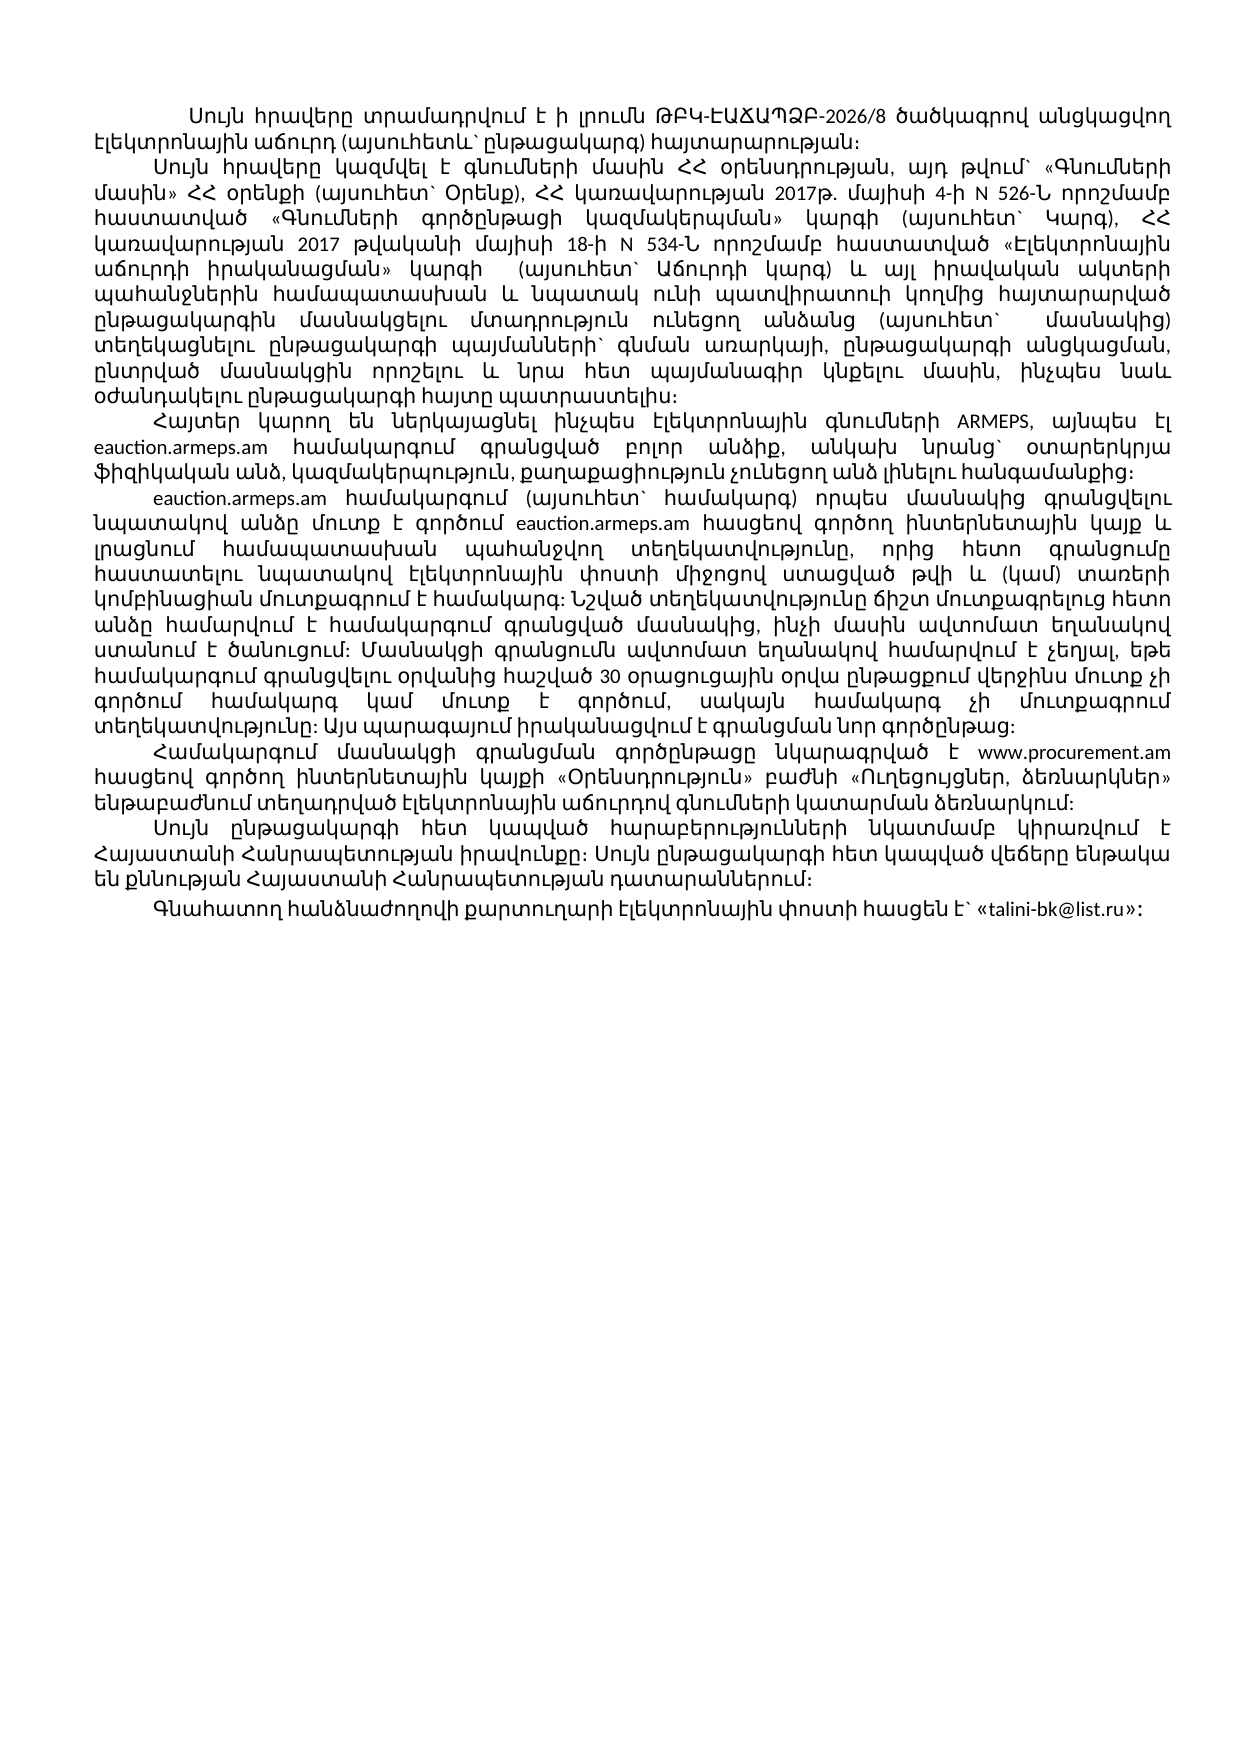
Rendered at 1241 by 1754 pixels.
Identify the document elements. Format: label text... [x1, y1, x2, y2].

text Սույն հրավերը կազմվել է գնումների մասին ՀՀ օրենսդրության, այդ թվում` «Գնումների մասին» ՀՀ օրենքի (այսուհետ` Օրենք), ՀՀ կառավարության 2017թ. մայիսի 4-ի N 526-Ն որոշմամբ հաստատված «Գնումների գործընթացի կազմակերպման» կարգի (այսուհետ` Կարգ), ՀՀ կառավարության 2017 թվականի մայիսի 18-ի N 534-Ն որոշմամբ հաստատված «Էլեկտրոնային աճուրդի իրականացման» կարգի (այսուհետ` Աճուրդի կարգ) և այլ իրավական ակտերի պահանջներին համապատասխան և նպատակ ունի պատվիրատուի կողմից հայտարարված ընթացակարգին մասնակցելու մտադրություն ունեցող անձանց (այսուհետ` մասնակից) տեղեկացնելու ընթացակարգի պայմանների` գնման առարկայի, ընթացակարգի անցկացման, ընտրված մասնակցին որոշելու և նրա հետ պայմանագիր կնքելու մասին, ինչպես նաև օժանդակելու ընթացակարգի հայտը պատրաստելիս։ [94, 154, 1171, 409]
text Սույն ընթացակարգի հետ կապված հարաբերությունների նկատմամբ կիրառվում է Հայաստանի Հանրապետության իրավունքը։ Սույն ընթացակարգի հետ կապված վեճերը ենթակա են քննության Հայաստանի Հանրապետության դատարաններում։ [94, 815, 1171, 892]
text Սույն հրավերը տրամադրվում է ի լրումն ԹԲԿ-ԷԱՃԱՊՁԲ-2026/8 ծածկագրով անցկացվող էլեկտրոնային աճուրդ (այսուհետև` ընթացակարգ) հայտարարության։ [94, 104, 1171, 154]
text Հայտեր կարող են ներկայացնել ինչպես էլեկտրոնային գնումների ARMEPS, այնպես էլ eauction.armeps.am համակարգում գրանցված բոլոր անձիք, անկախ նրանց` օտարերկրյա ֆիզիկական անձ, կազմակերպություն, քաղաքացիություն չունեցող անձ լինելու հանգամանքից։ [94, 409, 1171, 485]
text Համակարգում մասնակցի գրանցման գործընթացը նկարագրված է www.procurement.am հասցեով գործող ինտերնետային կայքի «Օրենսդրություն» բաժնի «Ուղեցույցներ, ձեռնարկներ» ենթաբաժնում տեղադրված էլեկտրոնային աճուրդով գնումների կատարման ձեռնարկում: [94, 739, 1171, 815]
text eauction.armeps.am համակարգում (այսուհետ` համակարգ) որպես մասնակից գրանցվելու նպատակով անձը մուտք է գործում eauction.armeps.am հասցեով գործող ինտերնետային կայք և լրացնում համապատասխան պահանջվող տեղեկատվությունը, որից հետո գրանցումը հաստատելու նպատակով էլեկտրոնային փոստի միջոցով ստացված թվի և (կամ) տառերի կոմբինացիան մուտքագրում է համակարգ: Նշված տեղեկատվությունը ճիշտ մուտքագրելուց հետո անձը համարվում է համակարգում գրանցված մասնակից, ինչի մասին ավտոմատ եղանակով ստանում է ծանուցում: Մասնակցի գրանցումն ավտոմատ եղանակով համարվում է չեղյալ, եթե համակարգում գրանցվելու օրվանից հաշված 30 օրացուցային օրվա ընթացքում վերջինս մուտք չի գործում համակարգ կամ մուտք է գործում, սակայն համակարգ չի մուտքագրում տեղեկատվությունը: Այս պարագայում իրականացվում է գրանցման նոր գործընթաց: [94, 485, 1171, 739]
text Գնահատող հանձնաժողովի քարտուղարի էլեկտրոնային փոստի հասցեն է` «talini-bk@list.ru»: [94, 892, 1171, 922]
